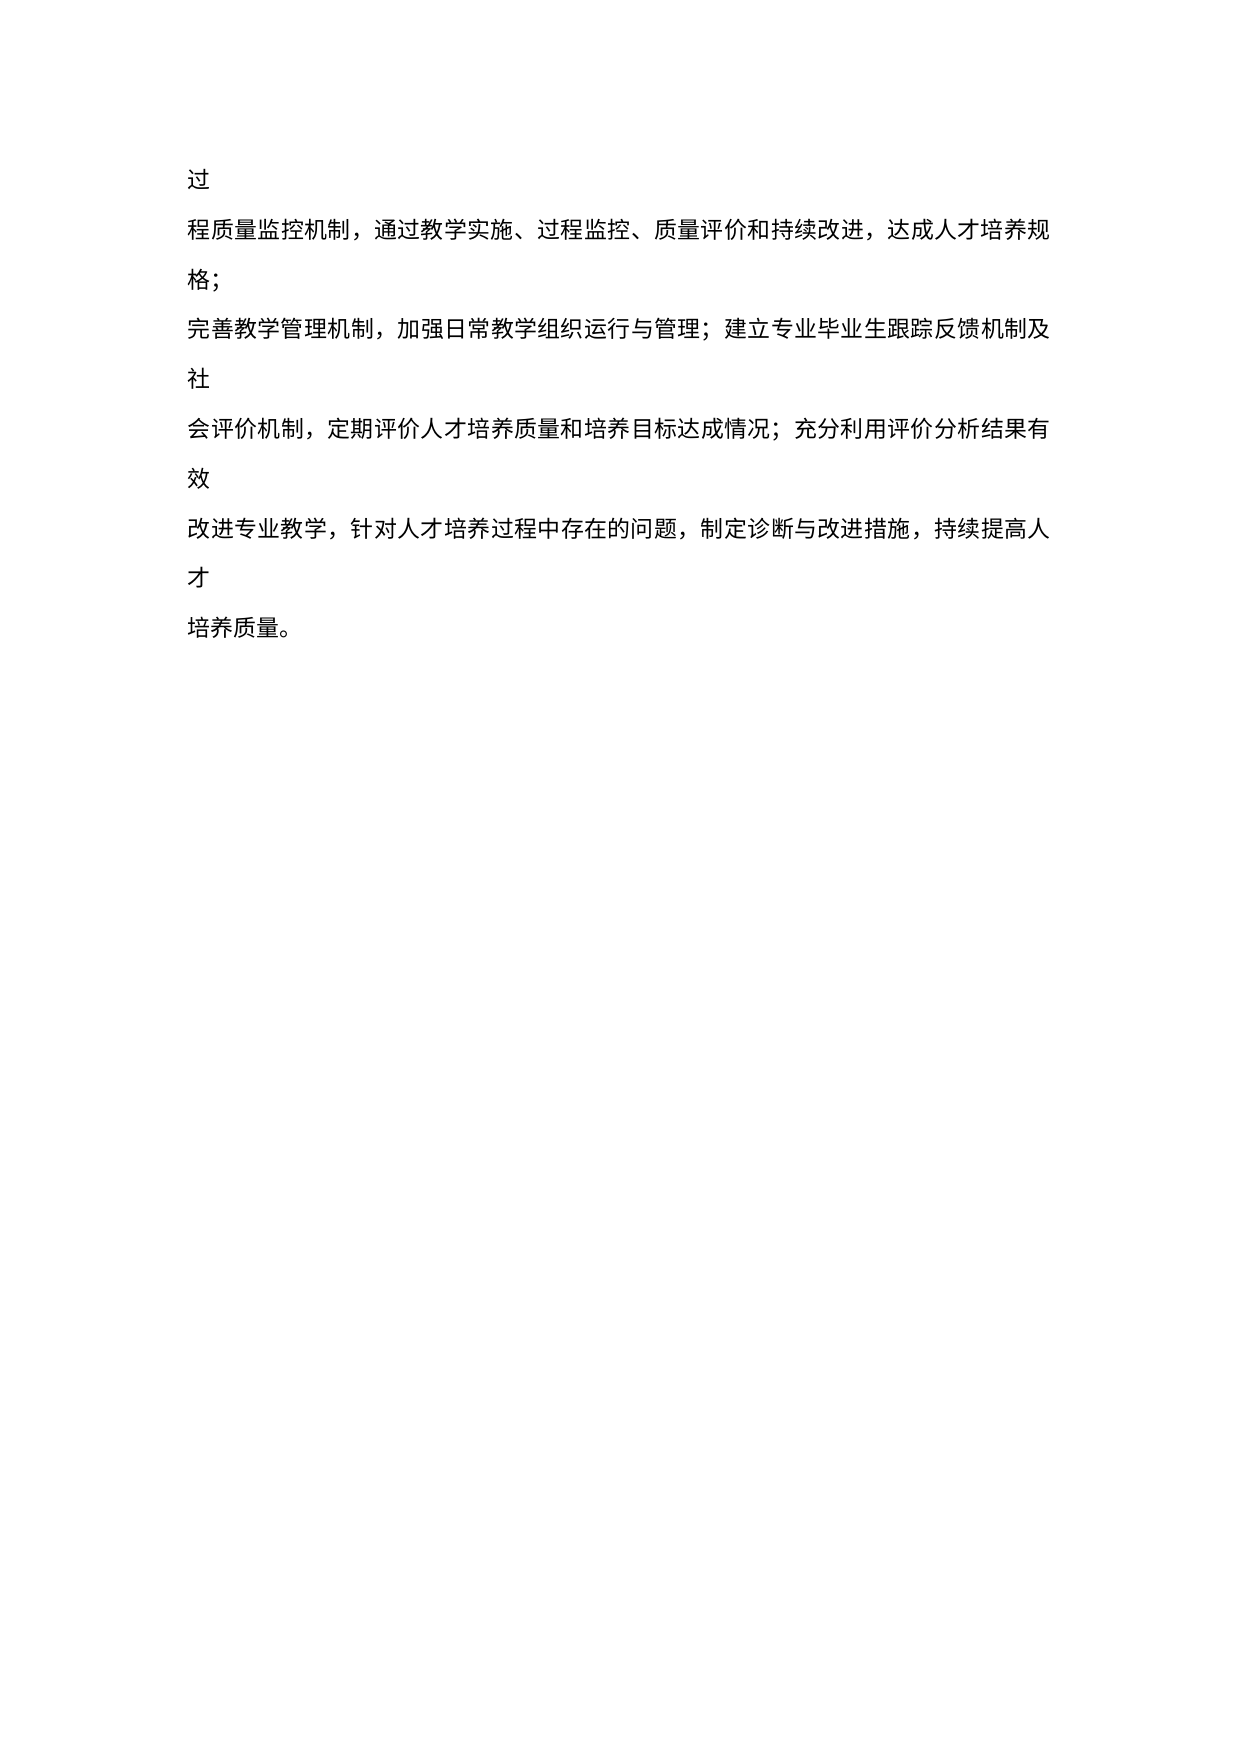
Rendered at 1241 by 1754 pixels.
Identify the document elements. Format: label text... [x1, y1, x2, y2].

text 会评价机制，定期评价人才培养质量和培养目标达成情况；充分利用评价分析结果有效 [187, 411, 1053, 494]
text 改进专业教学，针对人才培养过程中存在的问题，制定诊断与改进措施，持续提高人才 [187, 511, 1053, 593]
text 培养质量。 [187, 610, 1053, 643]
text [187, 162, 1053, 195]
text 程质量监控机制，通过教学实施、过程监控、质量评价和持续改进，达成人才培养规格； [187, 212, 1053, 295]
text 完善教学管理机制，加强日常教学组织运行与管理；建立专业毕业生跟踪反馈机制及社 [187, 311, 1053, 394]
